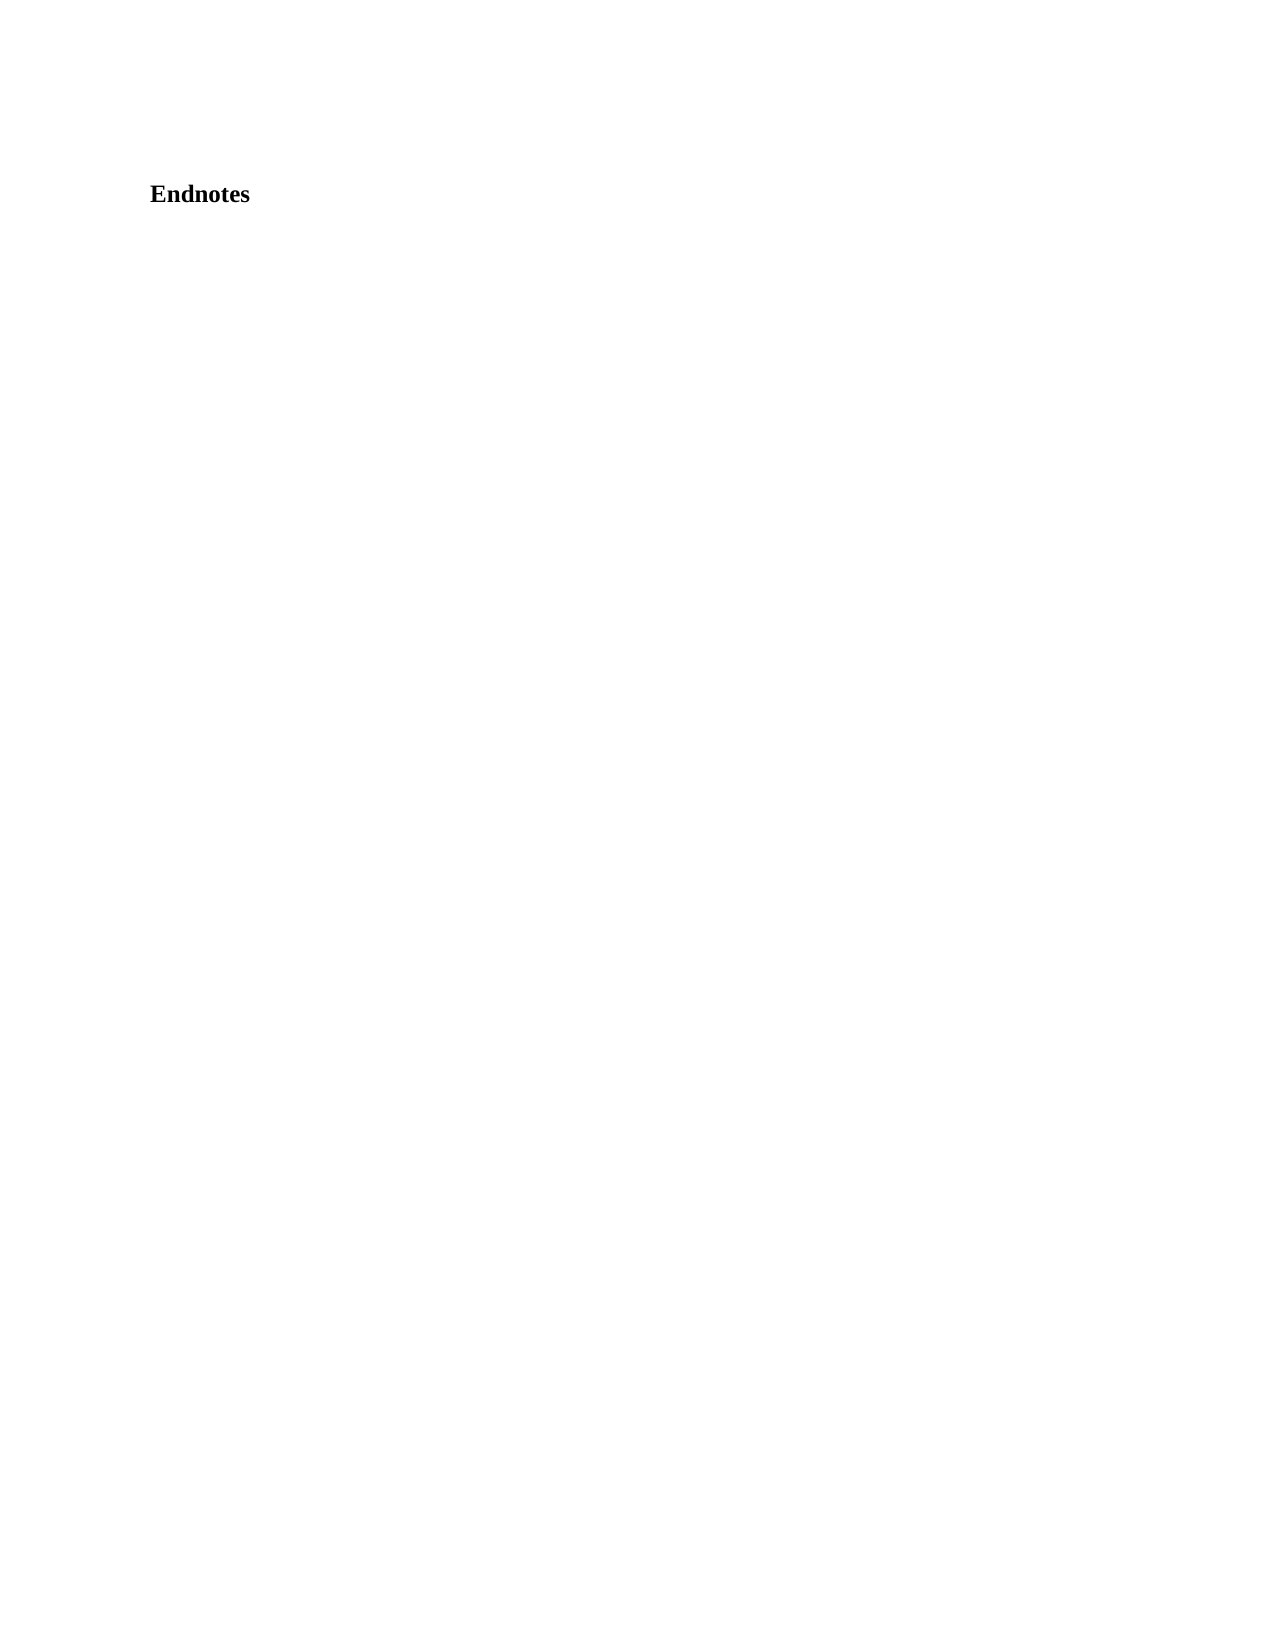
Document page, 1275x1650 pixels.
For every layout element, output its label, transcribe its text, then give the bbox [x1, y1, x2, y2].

text Endnotes [150, 179, 1125, 208]
